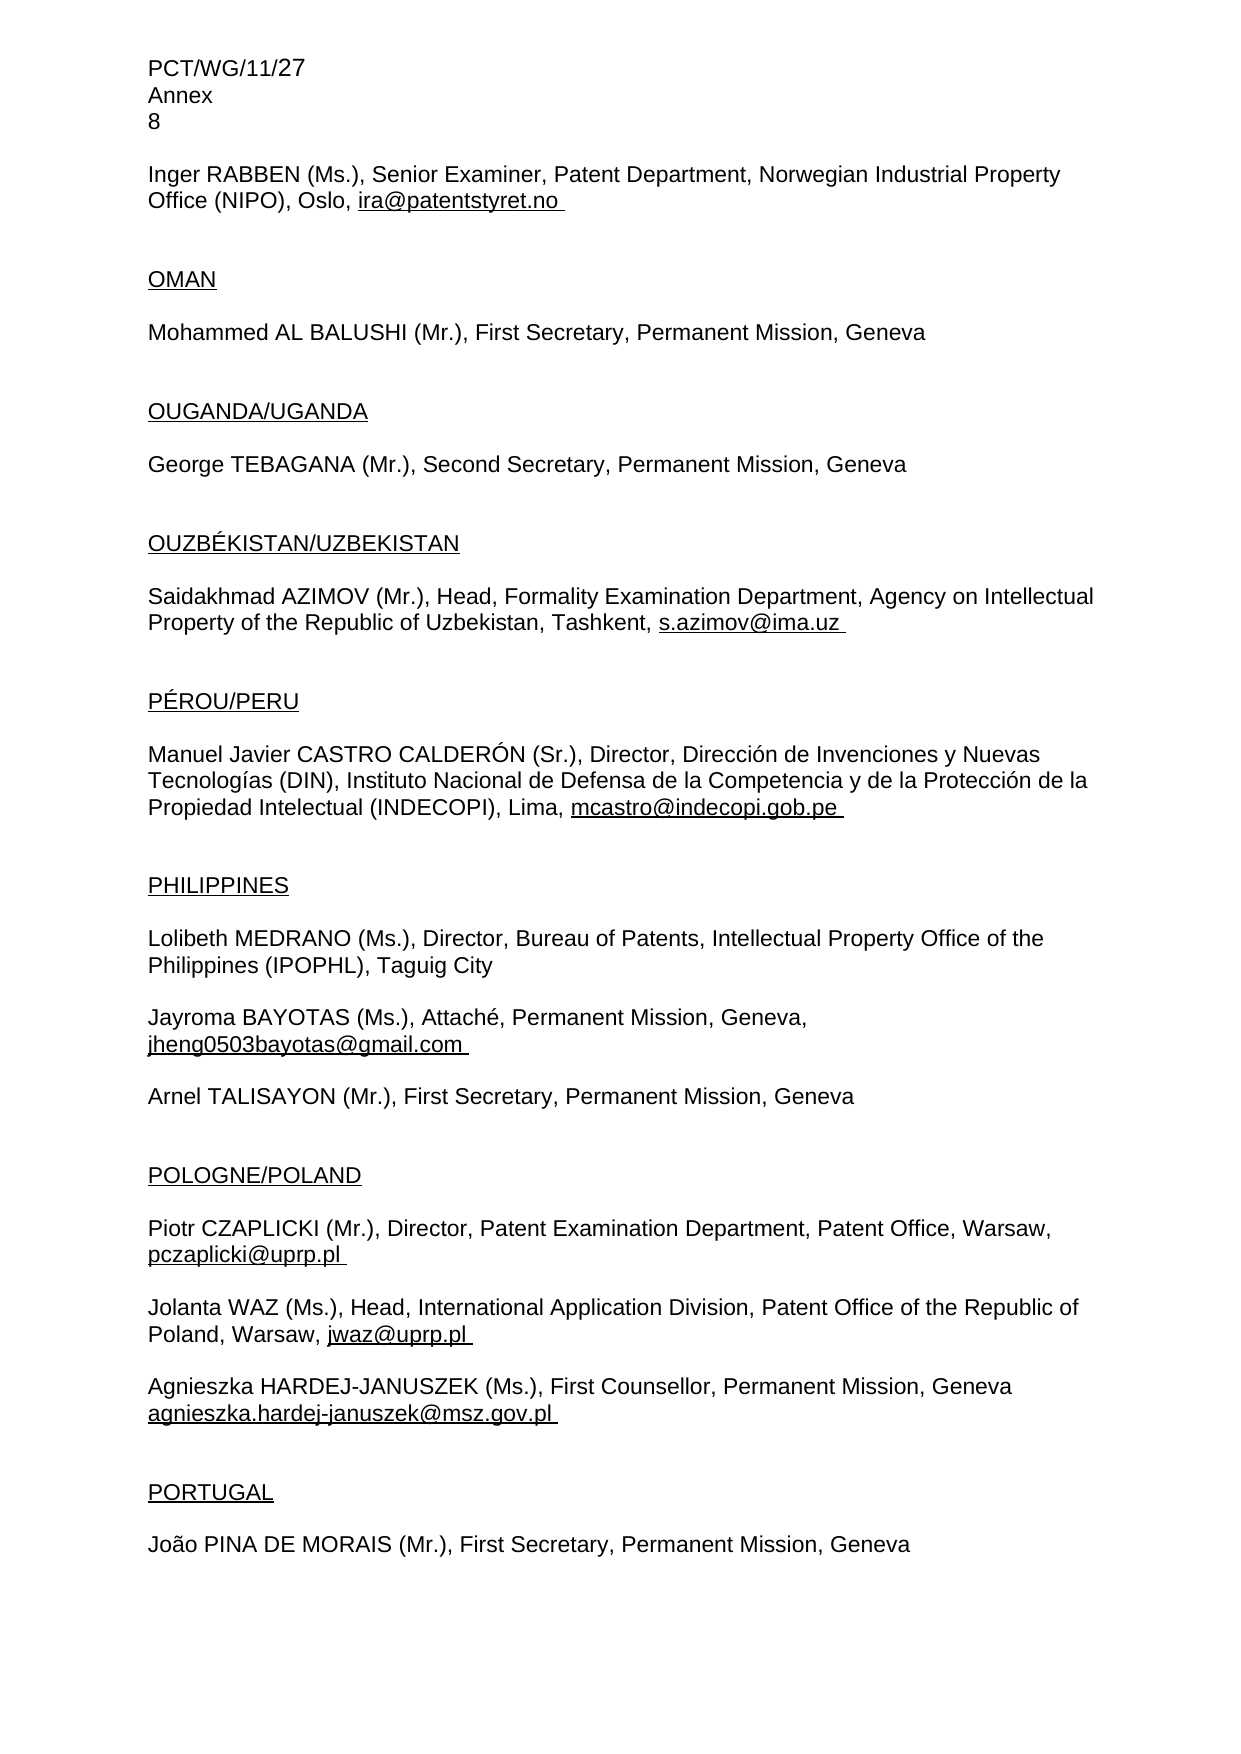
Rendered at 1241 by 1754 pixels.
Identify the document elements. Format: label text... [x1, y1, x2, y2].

text OUGANDA/UGANDA [148, 398, 1122, 424]
text George TEBAGANA (Mr.), Second Secretary, Permanent Mission, Geneva [148, 451, 1122, 477]
text PÉROU/PERU [148, 688, 1122, 714]
text agnieszka.hardej-januszek@msz.gov.pl [148, 1399, 1122, 1426]
text Manuel Javier CASTRO CALDERÓN (Sr.), Director, Dirección de Invenciones y Nuevas Tecnologías (DIN), Instituto Nacional de Defensa de la Competencia y de la Protección de la Propiedad Intelectual (INDECOPI), Lima, mcastro@indecopi.gob.pe [148, 741, 1122, 820]
text Inger RABBEN (Ms.), Senior Examiner, Patent Department, Norwegian Industrial Property Office (NIPO), Oslo, ira@patentstyret.no [148, 161, 1122, 214]
text João PINA DE MORAIS (Mr.), First Secretary, Permanent Mission, Geneva [148, 1531, 1122, 1558]
text PHILIPPINES [148, 872, 1122, 899]
text OUZBÉKISTAN/UZBEKISTAN [148, 530, 1122, 556]
text Mohammed AL BALUSHI (Mr.), First Secretary, Permanent Mission, Geneva [148, 319, 1122, 345]
text Arnel TALISAYON (Mr.), First Secretary, Permanent Mission, Geneva [148, 1083, 1122, 1110]
text POLOGNE/POLAND [148, 1162, 1122, 1189]
text OMAN [148, 266, 1122, 293]
text Saidakhmad AZIMOV (Mr.), Head, Formality Examination Department, Agency on Intellectual Property of the Republic of Uzbekistan, Tashkent, s.azimov@ima.uz [148, 583, 1122, 635]
text Lolibeth MEDRANO (Ms.), Director, Bureau of Patents, Intellectual Property Office of the Philippines (IPOPHL), Taguig City [148, 925, 1122, 978]
text Piotr CZAPLICKI (Mr.), Director, Patent Examination Department, Patent Office, Warsaw, pczaplicki@uprp.pl [148, 1215, 1122, 1268]
text Jayroma BAYOTAS (Ms.), Attaché, Permanent Mission, Geneva, jheng0503bayotas@gmail.com [148, 1004, 1122, 1057]
text Jolanta WAZ (Ms.), Head, International Application Division, Patent Office of the Republic of Poland, Warsaw, jwaz@uprp.pl [148, 1294, 1122, 1347]
text PORTUGAL [148, 1479, 1122, 1505]
text Agnieszka HARDEJ-JANUSZEK (Ms.), First Counsellor, Permanent Mission, Geneva [148, 1373, 1122, 1399]
